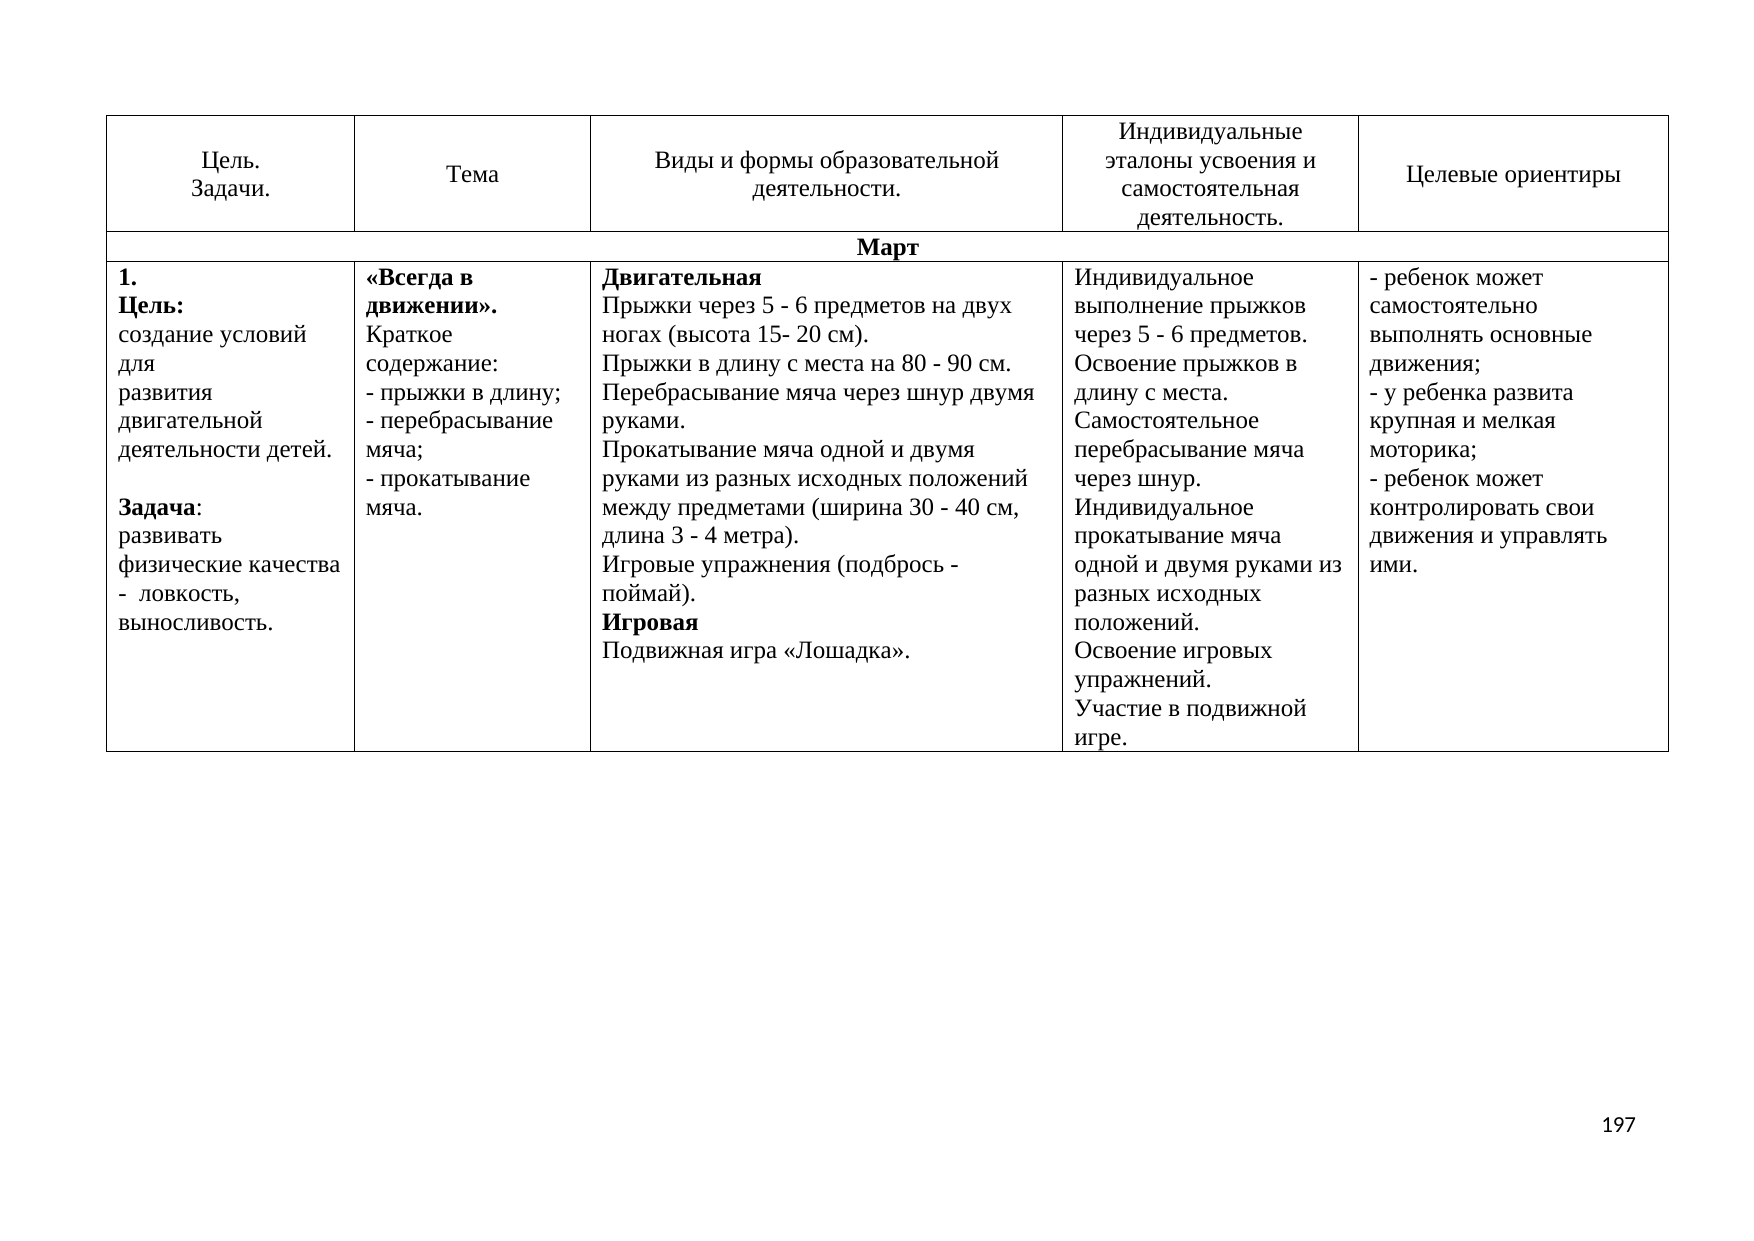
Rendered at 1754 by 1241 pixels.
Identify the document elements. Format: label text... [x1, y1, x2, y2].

table_header Цель. Задачи. [107, 116, 354, 231]
table_header Целевые ориентиры [1359, 116, 1668, 231]
table_header Виды и формы образовательной деятельности. [591, 116, 1062, 231]
table_cell Март [107, 232, 1668, 261]
table_cell Двигательная Прыжки через 5 - 6 предметов на двух ногах (высота 15- 20 см). Прыжки в длину с места на 80 - 90 см. Перебрасывание мяча через шнур двумя руками. Прокатывание мяча одной и двумя руками из разных исходных положений между предметами (ширина 30 - 40 см, длина 3 - 4 метра). Игровые упражнения (подбрось -поймай). Игровая Подвижная игра «Лошадка». [591, 262, 1062, 751]
table_cell - ребенок может самостоятельно выполнять основные движения; - у ребенка развита крупная и мелкая моторика; - ребенок может контролировать свои движения и управлять ими. [1359, 262, 1668, 751]
table_cell 1. Цель: создание условий для развития двигательной деятельности детей. Задача: развивать физические качества - ловкость, выносливость. [107, 262, 354, 751]
table_header Тема [355, 116, 590, 231]
table_cell «Всегда в движении». Краткое содержание: - прыжки в длину; - перебрасывание мяча; - прокатывание мяча. [355, 262, 590, 751]
table_header Индивидуальные эталоны усвоения и самостоятельная деятельность. [1063, 116, 1358, 231]
table_cell Индивидуальное выполнение прыжков через 5 - 6 предметов. Освоение прыжков в длину с места. Самостоятельное перебрасывание мяча через шнур. Индивидуальное прокатывание мяча одной и двумя руками из разных исходных положений. Освоение игровых упражнений. Участие в подвижной игре. [1063, 262, 1358, 751]
